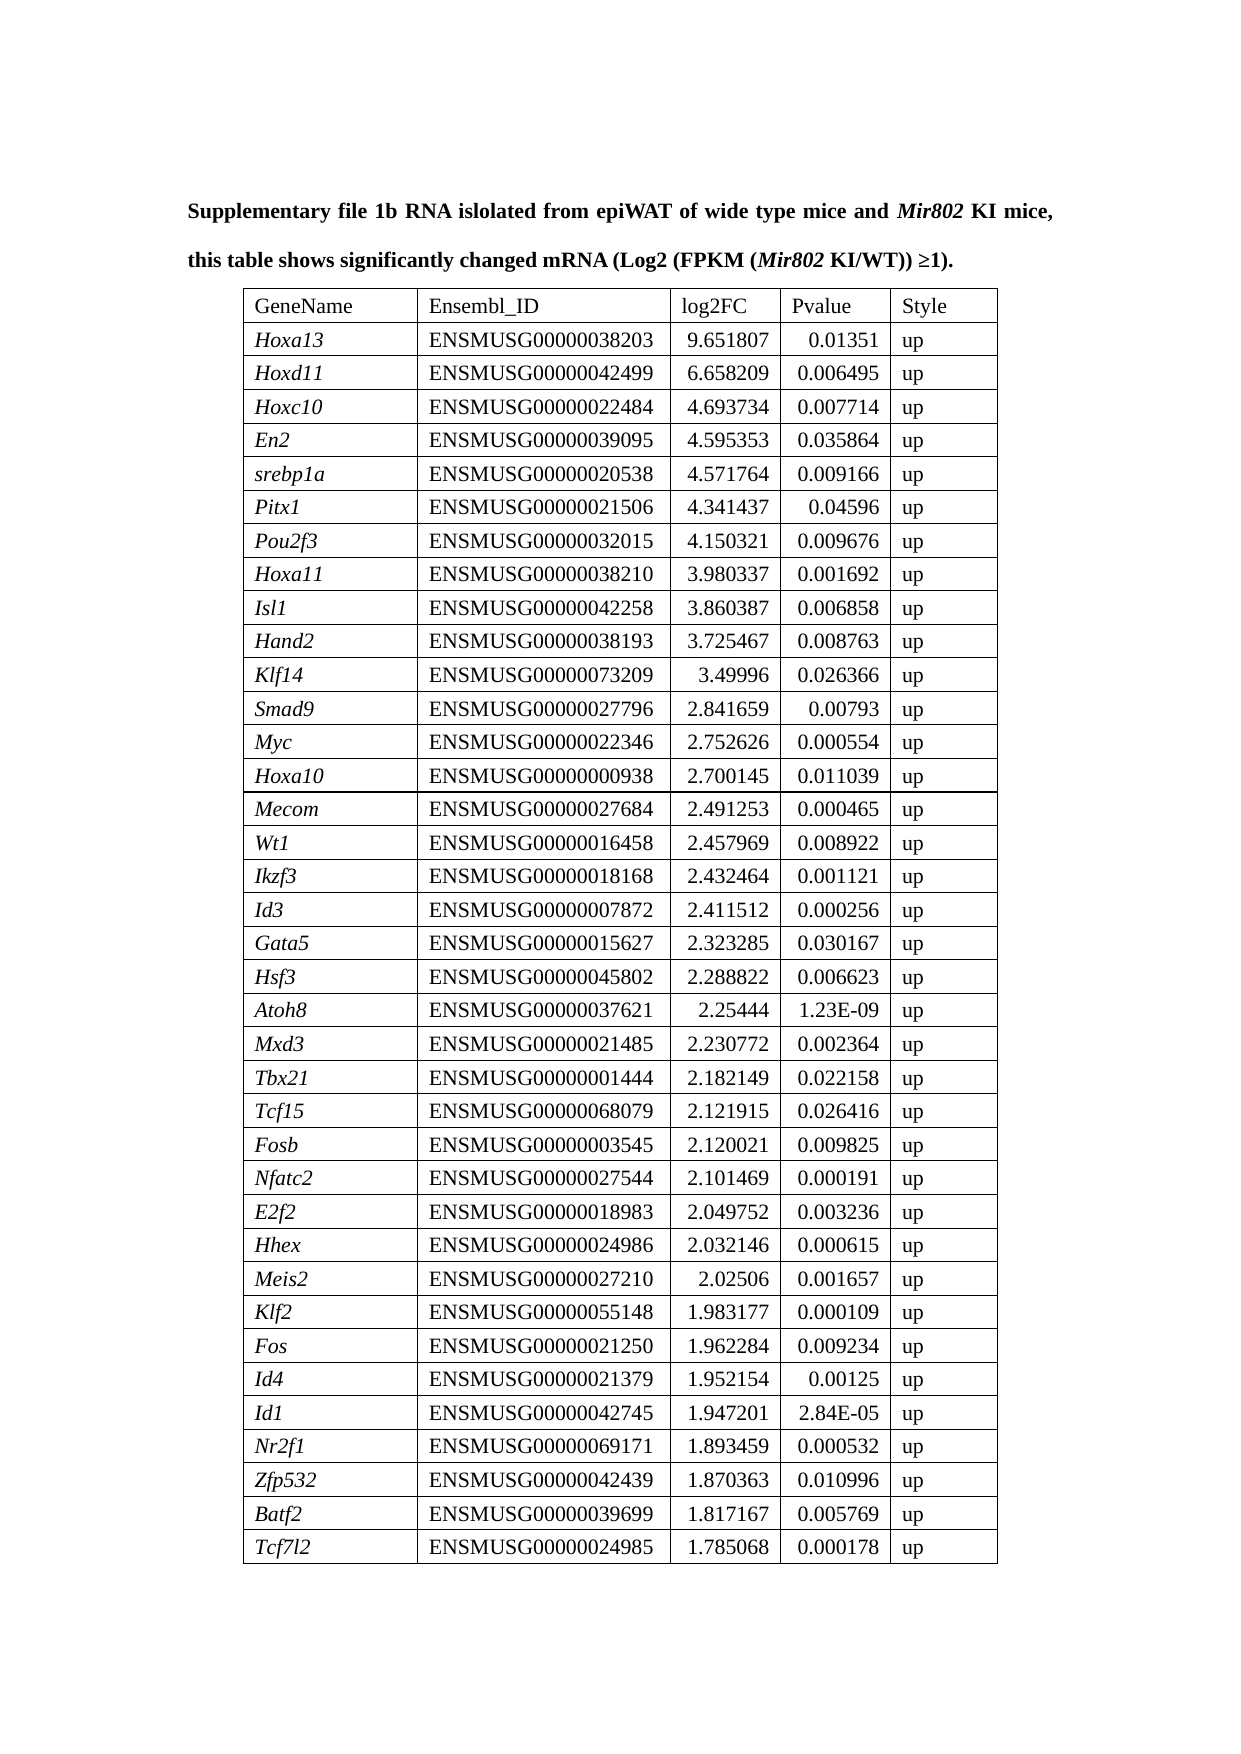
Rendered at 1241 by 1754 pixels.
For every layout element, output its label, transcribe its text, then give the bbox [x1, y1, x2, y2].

table_cell Wt1 [244, 826, 417, 858]
table_cell 2.25444 [671, 994, 780, 1026]
table_cell Isl1 [244, 591, 417, 624]
table_cell ENSMUSG00000042745 [418, 1396, 670, 1429]
table_cell ENSMUSG00000042258 [418, 591, 670, 624]
table_cell 0.009825 [781, 1128, 890, 1160]
table_cell 2.411512 [671, 893, 780, 926]
table_cell ENSMUSG00000045802 [418, 960, 670, 993]
table_cell 0.026416 [781, 1094, 890, 1127]
table_cell 2.841659 [671, 692, 780, 724]
table_header Ensembl_ID [418, 289, 670, 322]
table_cell En2 [244, 424, 417, 456]
table_cell ENSMUSG00000007872 [418, 893, 670, 926]
table_cell 0.01351 [781, 323, 890, 355]
table_cell ENSMUSG00000039095 [418, 424, 670, 456]
table_cell up [891, 390, 997, 422]
table_cell 2.120021 [671, 1128, 780, 1160]
table_cell up [891, 1027, 997, 1060]
table_cell 2.182149 [671, 1061, 780, 1093]
table_cell 2.121915 [671, 1094, 780, 1127]
table_cell 2.230772 [671, 1027, 780, 1060]
table_cell Tbx21 [244, 1061, 417, 1093]
table_cell 2.491253 [671, 793, 780, 825]
table_cell up [891, 1530, 997, 1563]
table_cell 0.00793 [781, 692, 890, 724]
table_cell up [891, 1161, 997, 1194]
table_cell Myc [244, 725, 417, 758]
table_cell up [891, 1497, 997, 1529]
table_cell 0.010996 [781, 1463, 890, 1496]
table_cell ENSMUSG00000027796 [418, 692, 670, 724]
table_cell 1.952154 [671, 1363, 780, 1395]
table_cell 0.006495 [781, 356, 890, 389]
table_cell 2.101469 [671, 1161, 780, 1194]
table_cell up [891, 1262, 997, 1294]
table_cell 3.49996 [671, 658, 780, 691]
table_cell 1.23E-09 [781, 994, 890, 1026]
table_cell Id1 [244, 1396, 417, 1429]
table_cell up [891, 323, 997, 355]
table_cell 0.000256 [781, 893, 890, 926]
table_cell 0.022158 [781, 1061, 890, 1093]
table_cell 4.571764 [671, 457, 780, 489]
table_cell 2.02506 [671, 1262, 780, 1294]
table_header log2FC [671, 289, 780, 322]
table_cell Meis2 [244, 1262, 417, 1294]
table_cell Mecom [244, 793, 417, 825]
table_cell ENSMUSG00000073209 [418, 658, 670, 691]
table_cell Batf2 [244, 1497, 417, 1529]
table_cell ENSMUSG00000042499 [418, 356, 670, 389]
table_cell ENSMUSG00000024985 [418, 1530, 670, 1563]
table_cell Fos [244, 1329, 417, 1362]
table_cell 2.457969 [671, 826, 780, 858]
table_cell 0.008922 [781, 826, 890, 858]
table_cell 1.983177 [671, 1296, 780, 1328]
table_cell 0.000615 [781, 1229, 890, 1261]
table_cell up [891, 1363, 997, 1395]
table_cell ENSMUSG00000027210 [418, 1262, 670, 1294]
table_cell Hhex [244, 1229, 417, 1261]
table_header Style [891, 289, 997, 322]
table_cell ENSMUSG00000038210 [418, 558, 670, 590]
table_cell up [891, 994, 997, 1026]
table_cell Hoxd11 [244, 356, 417, 389]
table_cell 2.032146 [671, 1229, 780, 1261]
table_cell ENSMUSG00000038193 [418, 625, 670, 657]
table_cell ENSMUSG00000032015 [418, 524, 670, 557]
table_cell Ikzf3 [244, 860, 417, 892]
table_cell up [891, 1463, 997, 1496]
table_cell 9.651807 [671, 323, 780, 355]
table_cell 2.84E-05 [781, 1396, 890, 1429]
table_cell 0.000178 [781, 1530, 890, 1563]
table_cell ENSMUSG00000024986 [418, 1229, 670, 1261]
table_cell E2f2 [244, 1195, 417, 1227]
table_cell ENSMUSG00000038203 [418, 323, 670, 355]
table_cell 1.962284 [671, 1329, 780, 1362]
table_cell up [891, 658, 997, 691]
table_cell Smad9 [244, 692, 417, 724]
table_cell Pitx1 [244, 491, 417, 523]
table_cell ENSMUSG00000021250 [418, 1329, 670, 1362]
table_cell 0.035864 [781, 424, 890, 456]
table_cell 4.341437 [671, 491, 780, 523]
table_cell 4.693734 [671, 390, 780, 422]
table_cell ENSMUSG00000018168 [418, 860, 670, 892]
table_cell Tcf7l2 [244, 1530, 417, 1563]
table_cell up [891, 457, 997, 489]
table_cell up [891, 356, 997, 389]
table_cell up [891, 524, 997, 557]
table_cell 2.700145 [671, 759, 780, 791]
table_cell 3.725467 [671, 625, 780, 657]
table_cell 0.011039 [781, 759, 890, 791]
table_cell Id4 [244, 1363, 417, 1395]
table_cell ENSMUSG00000021506 [418, 491, 670, 523]
table_cell Hand2 [244, 625, 417, 657]
table_cell Pou2f3 [244, 524, 417, 557]
table_cell up [891, 826, 997, 858]
table_cell 4.150321 [671, 524, 780, 557]
table_cell up [891, 1195, 997, 1227]
table_cell 0.009166 [781, 457, 890, 489]
table_cell ENSMUSG00000042439 [418, 1463, 670, 1496]
table_cell 0.006858 [781, 591, 890, 624]
table_cell Hsf3 [244, 960, 417, 993]
table_cell 0.000532 [781, 1430, 890, 1462]
table_cell ENSMUSG00000039699 [418, 1497, 670, 1529]
table_cell up [891, 1128, 997, 1160]
table_cell up [891, 692, 997, 724]
table_cell 1.947201 [671, 1396, 780, 1429]
table_cell up [891, 1296, 997, 1328]
table_cell ENSMUSG00000021485 [418, 1027, 670, 1060]
table_cell 1.817167 [671, 1497, 780, 1529]
table_cell ENSMUSG00000001444 [418, 1061, 670, 1093]
table_cell 0.000554 [781, 725, 890, 758]
table_cell 1.785068 [671, 1530, 780, 1563]
table_cell Tcf15 [244, 1094, 417, 1127]
table_cell Nr2f1 [244, 1430, 417, 1462]
table_cell up [891, 725, 997, 758]
table_cell 0.001657 [781, 1262, 890, 1294]
table_cell up [891, 491, 997, 523]
table_cell up [891, 960, 997, 993]
table_cell 1.893459 [671, 1430, 780, 1462]
table_cell Hoxa10 [244, 759, 417, 791]
table_cell Hoxa13 [244, 323, 417, 355]
table_cell 6.658209 [671, 356, 780, 389]
table_cell 0.00125 [781, 1363, 890, 1395]
table_cell ENSMUSG00000037621 [418, 994, 670, 1026]
table_cell 0.008763 [781, 625, 890, 657]
table_cell up [891, 1329, 997, 1362]
table_cell up [891, 759, 997, 791]
table_cell Id3 [244, 893, 417, 926]
table_cell up [891, 927, 997, 959]
table_cell Klf14 [244, 658, 417, 691]
table_cell Hoxc10 [244, 390, 417, 422]
table_cell 3.980337 [671, 558, 780, 590]
table_cell 0.001121 [781, 860, 890, 892]
table_cell ENSMUSG00000022484 [418, 390, 670, 422]
table_cell ENSMUSG00000018983 [418, 1195, 670, 1227]
table_header Pvalue [781, 289, 890, 322]
table_cell Klf2 [244, 1296, 417, 1328]
table_cell 0.007714 [781, 390, 890, 422]
table_cell 0.030167 [781, 927, 890, 959]
table_cell ENSMUSG00000000938 [418, 759, 670, 791]
table_cell ENSMUSG00000020538 [418, 457, 670, 489]
text Supplementary file 1b RNA islolated from epiWAT of wide type mice and Mir802 KI mice, this table shows significantly changed mRNA (Log2 (FPKM (Mir802 KI/WT)) ≥1). [187, 194, 1053, 276]
table_cell Atoh8 [244, 994, 417, 1026]
table_cell ENSMUSG00000027684 [418, 793, 670, 825]
table_cell up [891, 424, 997, 456]
table_cell Nfatc2 [244, 1161, 417, 1194]
table_cell 0.001692 [781, 558, 890, 590]
table_cell 2.752626 [671, 725, 780, 758]
table_cell 0.009234 [781, 1329, 890, 1362]
table_cell Fosb [244, 1128, 417, 1160]
table_cell ENSMUSG00000016458 [418, 826, 670, 858]
table_cell up [891, 558, 997, 590]
table_cell up [891, 1061, 997, 1093]
table_cell ENSMUSG00000021379 [418, 1363, 670, 1395]
table_cell ENSMUSG00000022346 [418, 725, 670, 758]
table_cell ENSMUSG00000015627 [418, 927, 670, 959]
table_cell 0.009676 [781, 524, 890, 557]
table_cell 3.860387 [671, 591, 780, 624]
table_cell 4.595353 [671, 424, 780, 456]
table_cell 0.000465 [781, 793, 890, 825]
table_cell 2.432464 [671, 860, 780, 892]
table_cell 1.870363 [671, 1463, 780, 1496]
table_cell up [891, 1396, 997, 1429]
table_cell 0.005769 [781, 1497, 890, 1529]
table_cell up [891, 1094, 997, 1127]
table_cell up [891, 1229, 997, 1261]
table_cell ENSMUSG00000055148 [418, 1296, 670, 1328]
table_cell ENSMUSG00000068079 [418, 1094, 670, 1127]
table_cell up [891, 860, 997, 892]
table_cell ENSMUSG00000027544 [418, 1161, 670, 1194]
table_cell 0.006623 [781, 960, 890, 993]
table_cell up [891, 1430, 997, 1462]
table_cell 0.026366 [781, 658, 890, 691]
table_header GeneName [244, 289, 417, 322]
table_cell 2.288822 [671, 960, 780, 993]
table_cell 0.000109 [781, 1296, 890, 1328]
table_cell up [891, 793, 997, 825]
table_cell ENSMUSG00000003545 [418, 1128, 670, 1160]
table_cell up [891, 625, 997, 657]
table_cell Hoxa11 [244, 558, 417, 590]
table_cell up [891, 893, 997, 926]
table_cell Zfp532 [244, 1463, 417, 1496]
table_cell Mxd3 [244, 1027, 417, 1060]
table_cell 2.323285 [671, 927, 780, 959]
table_cell 0.003236 [781, 1195, 890, 1227]
table_cell ENSMUSG00000069171 [418, 1430, 670, 1462]
table_cell up [891, 591, 997, 624]
table_cell srebp1a [244, 457, 417, 489]
table_cell 0.04596 [781, 491, 890, 523]
table_cell 0.002364 [781, 1027, 890, 1060]
table_cell 2.049752 [671, 1195, 780, 1227]
table_cell Gata5 [244, 927, 417, 959]
table_cell 0.000191 [781, 1161, 890, 1194]
